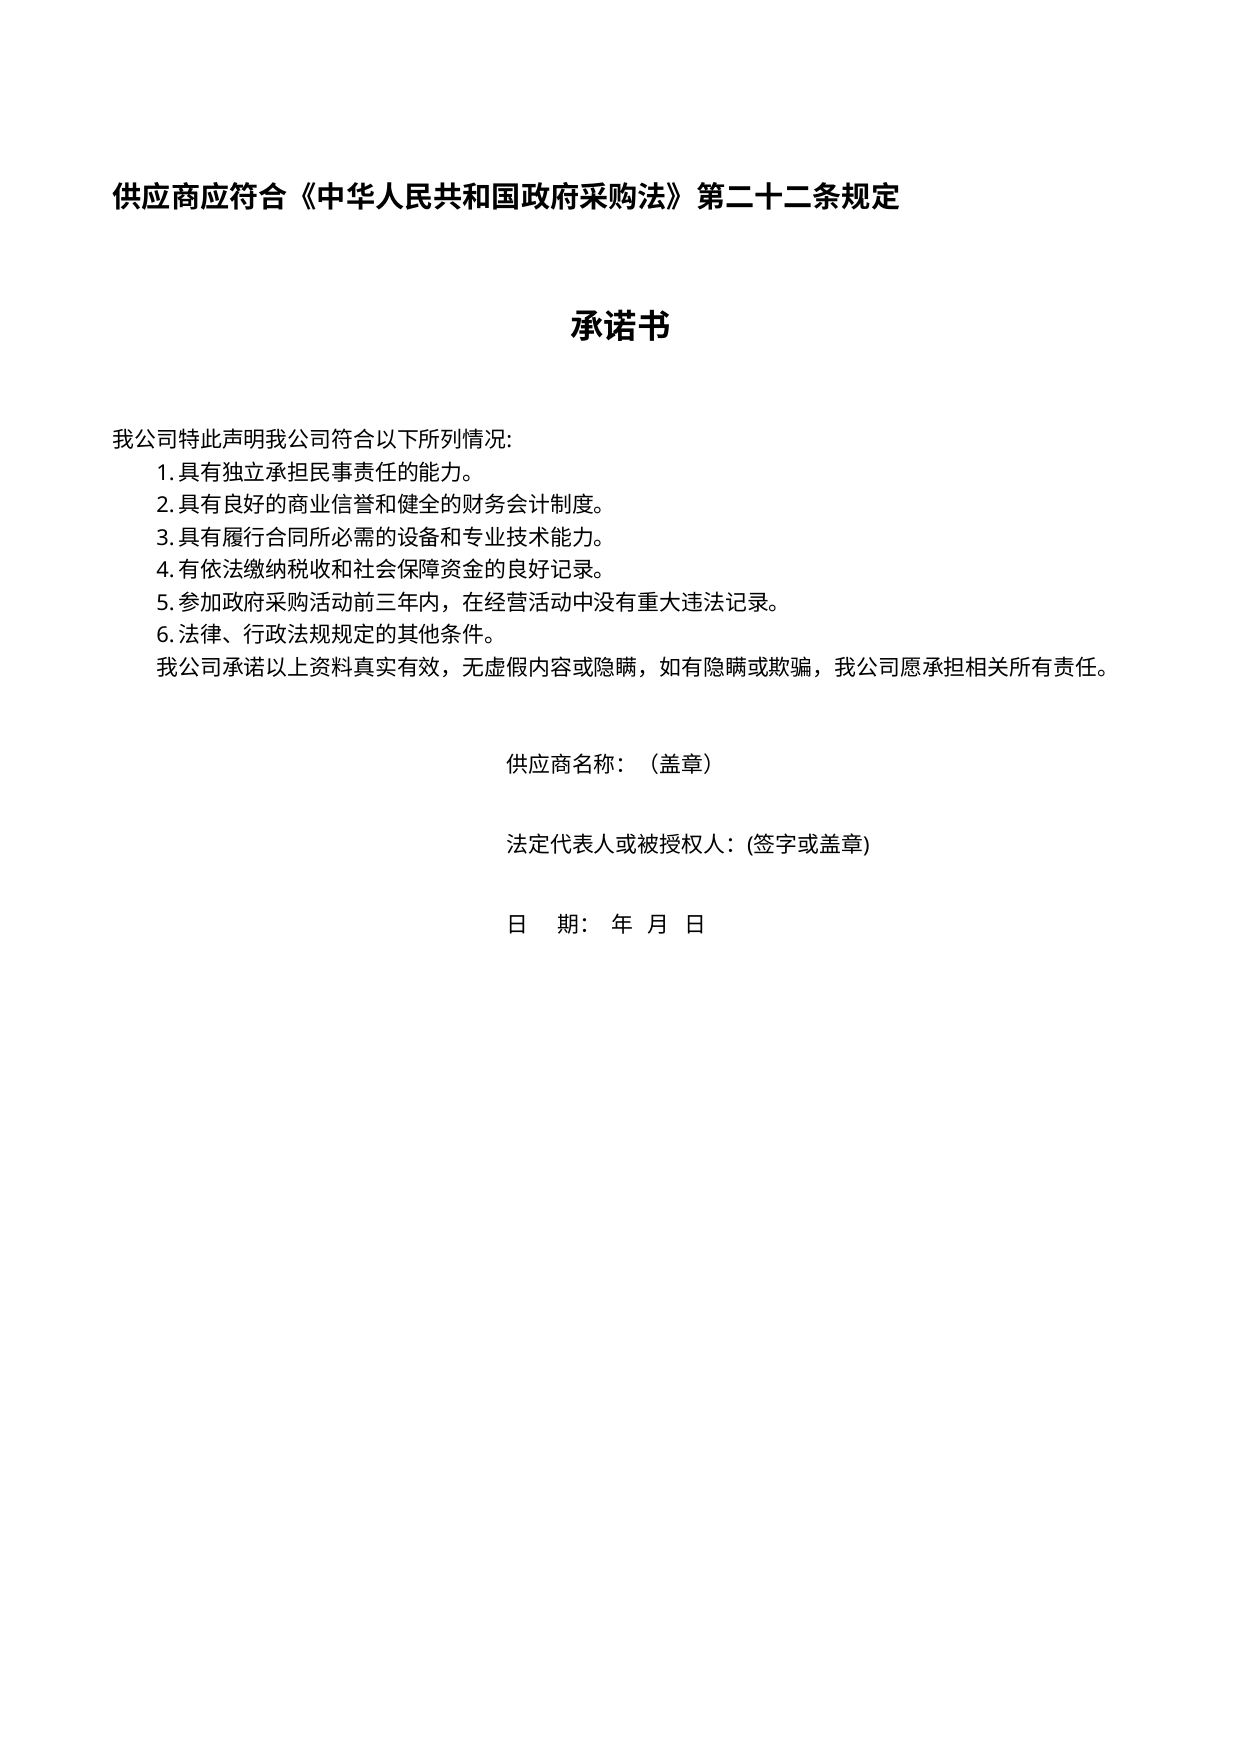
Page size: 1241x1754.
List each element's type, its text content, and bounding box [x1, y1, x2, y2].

list 具有良好的商业信誉和健全的财务会计制度。 [113, 487, 1128, 519]
text 日 期： 年 月 日 [112, 907, 1128, 939]
list 参加政府采购活动前三年内，在经营活动中没有重大违法记录。 [113, 584, 1128, 617]
list 有依法缴纳税收和社会保障资金的良好记录。 [113, 552, 1128, 584]
list 具有独立承担民事责任的能力。 [113, 454, 1128, 487]
text 我公司特此声明我公司符合以下所列情况: [112, 422, 1128, 454]
list 我公司承诺以上资料真实有效，无虚假内容或隐瞒，如有隐瞒或欺骗，我公司愿承担相关所有责任。 [112, 649, 1128, 682]
list 法律、行政法规规定的其他条件。 [113, 617, 1128, 649]
text 供应商应符合《中华人民共和国政府采购法》第二十二条规定 [112, 162, 1128, 227]
list 具有履行合同所必需的设备和专业技术能力。 [113, 519, 1128, 552]
text 法定代表人或被授权人：(签字或盖章) [112, 827, 1128, 859]
text 供应商名称：（盖章） [112, 747, 1128, 779]
text 承诺书 [112, 292, 1128, 357]
